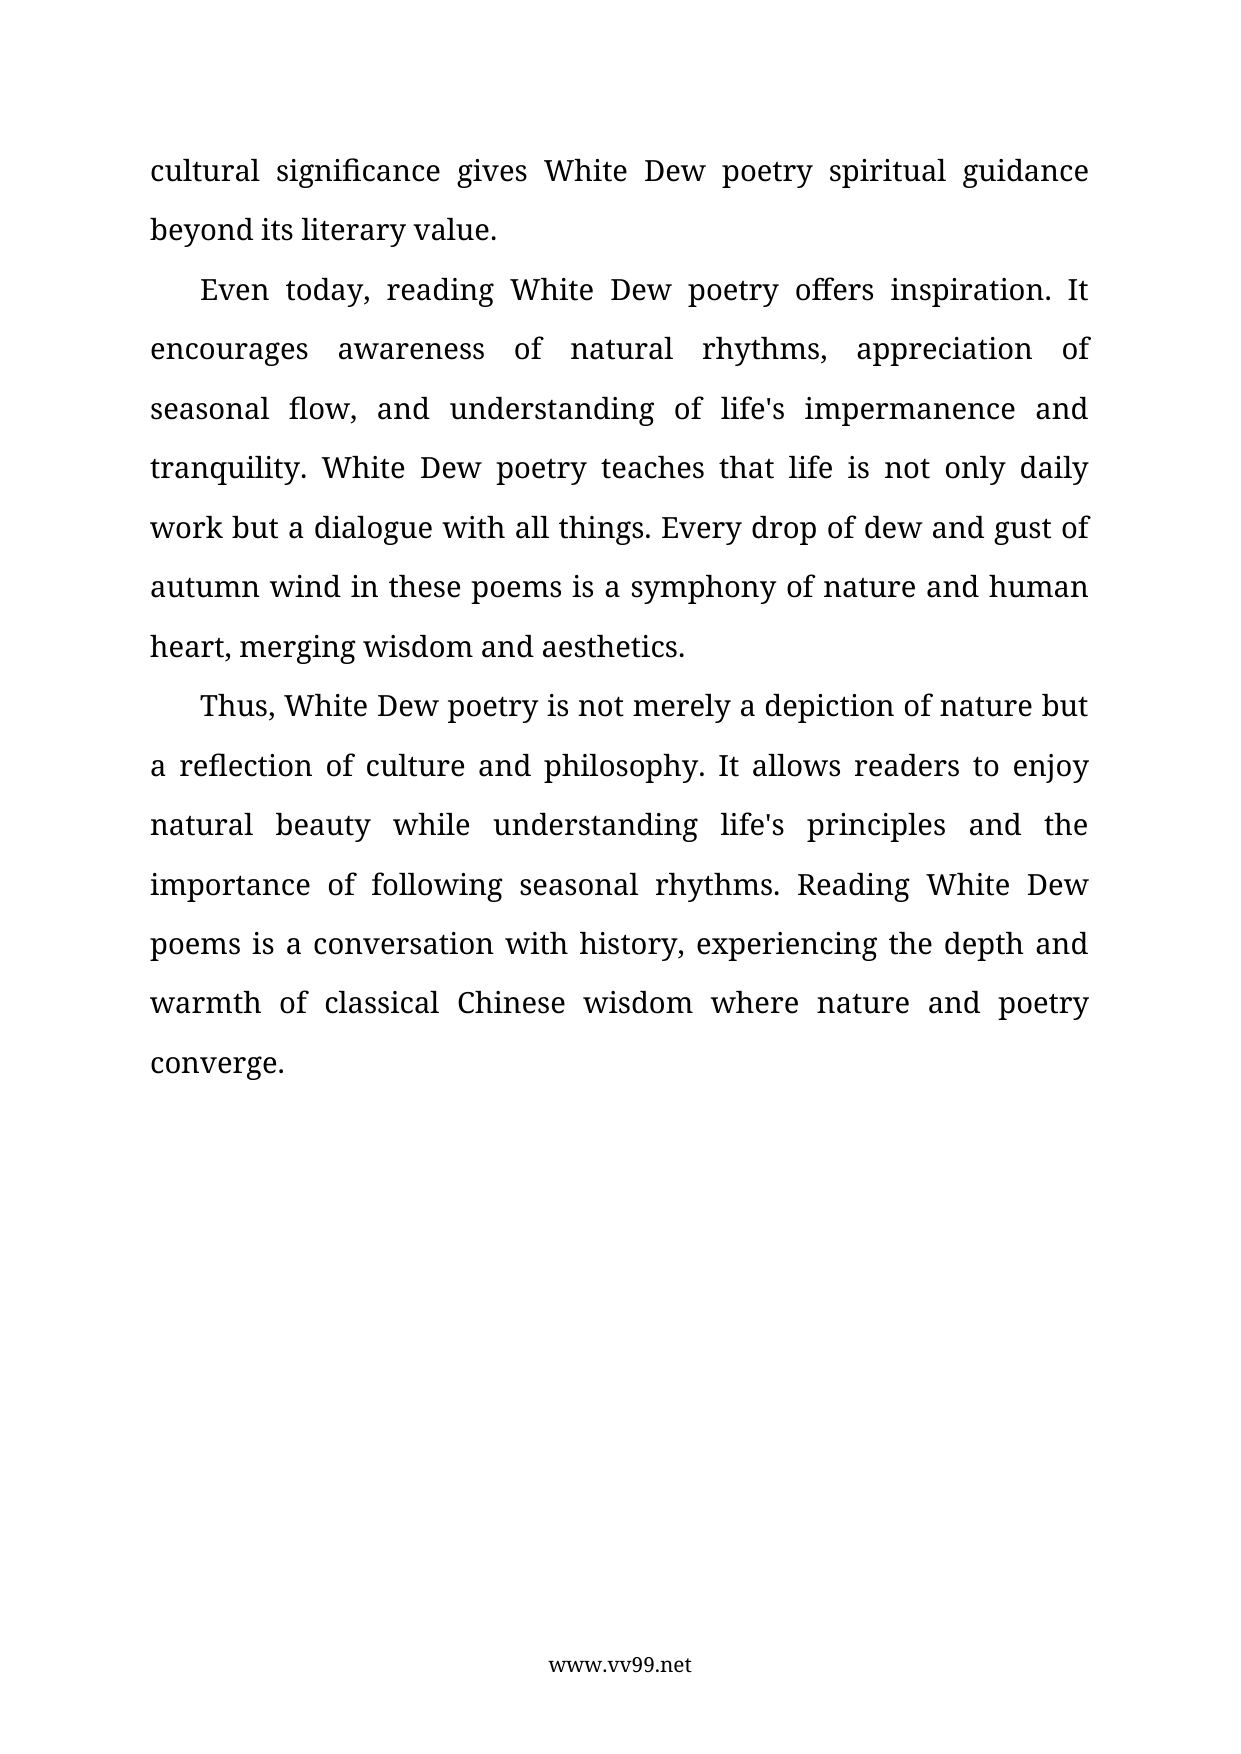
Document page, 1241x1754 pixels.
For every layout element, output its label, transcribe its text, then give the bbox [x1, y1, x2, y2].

text Thus, White Dew poetry is not merely a depiction of nature but a reflection of culture and philosophy. It allows readers to enjoy natural beauty while understanding life's principles and the importance of following seasonal rhythms. Reading White Dew poems is a conversation with history, experiencing the depth and warmth of classical Chinese wisdom where nature and poetry converge. [150, 685, 1090, 1082]
text Even today, reading White Dew poetry offers inspiration. It encourages awareness of natural rhythms, appreciation of seasonal flow, and understanding of life's impermanence and tranquility. White Dew poetry teaches that life is not only daily work but a dialogue with all things. Every drop of dew and gust of autumn wind in these poems is a symphony of nature and human heart, merging wisdom and aesthetics. [150, 269, 1090, 666]
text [150, 150, 1090, 249]
